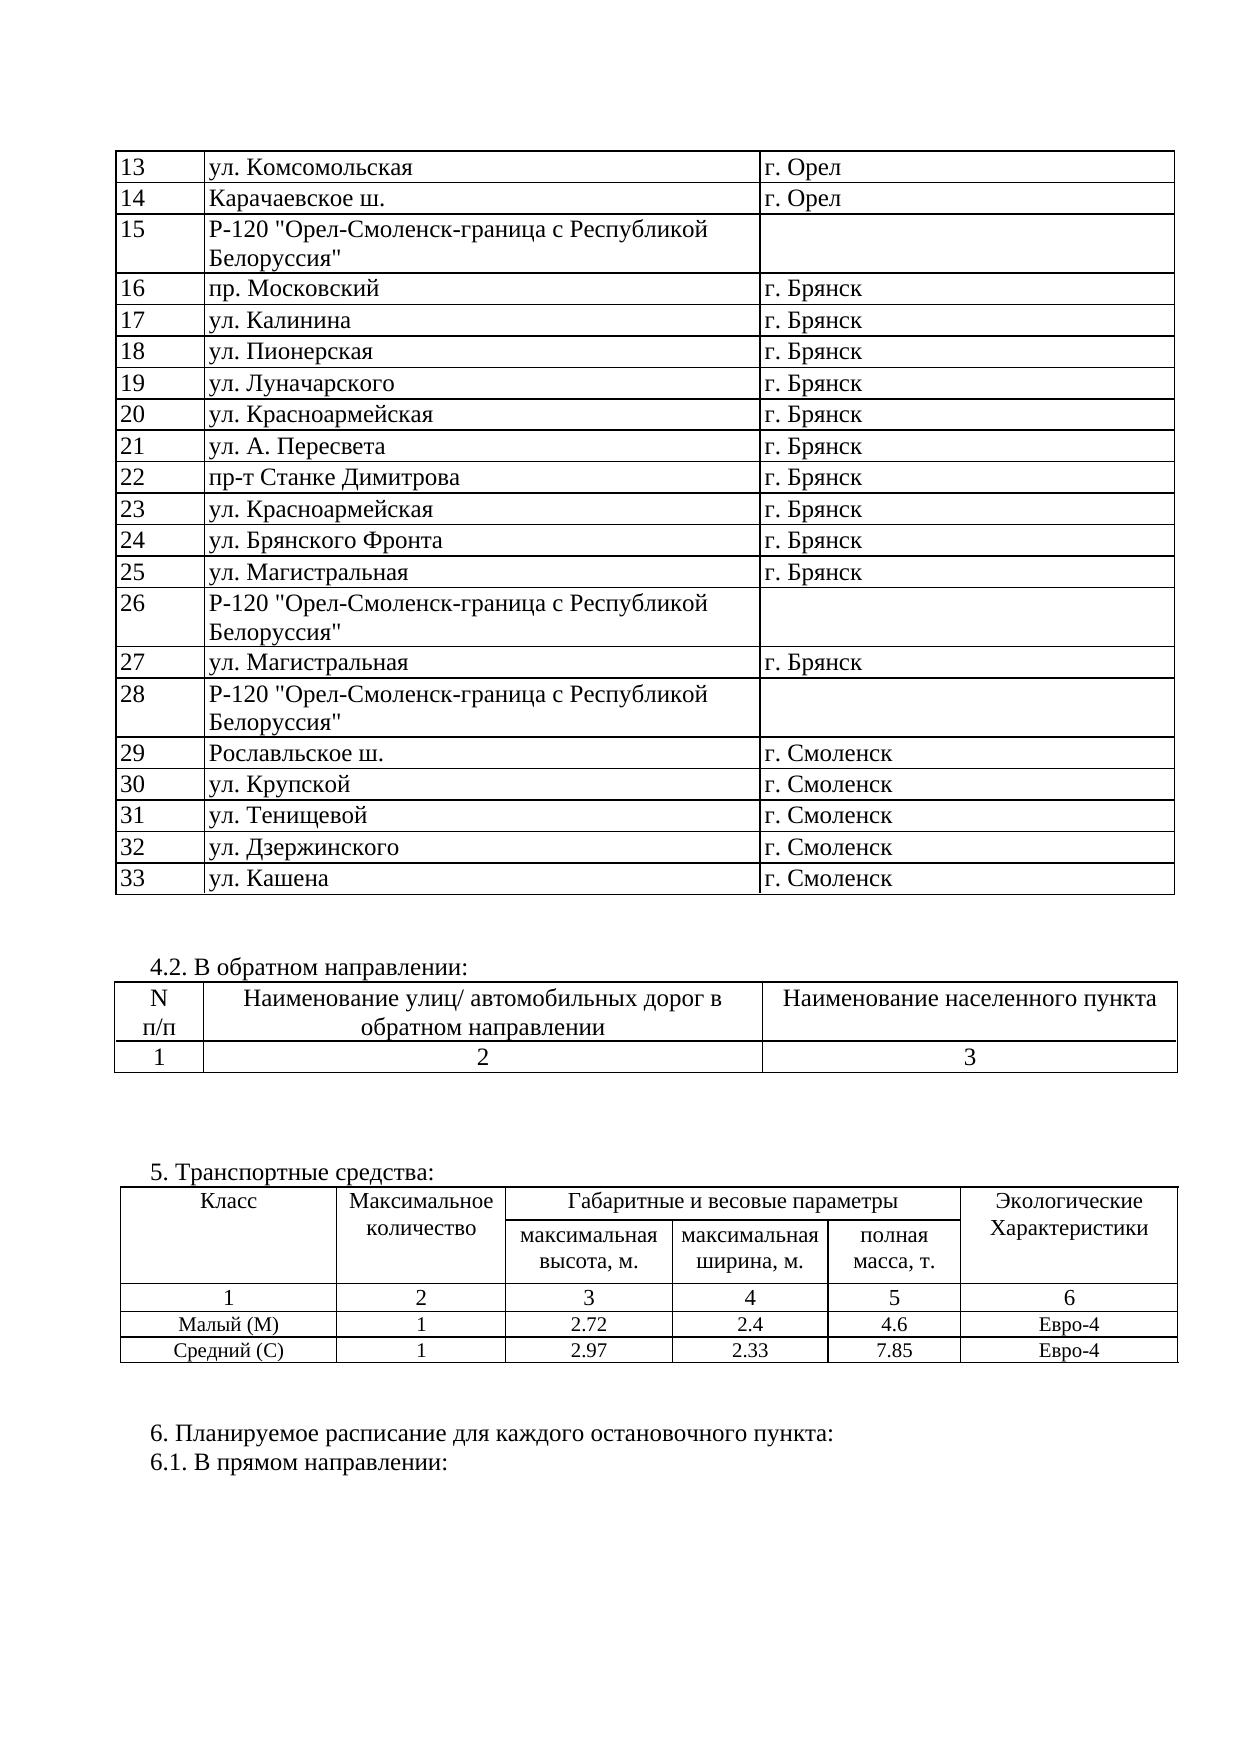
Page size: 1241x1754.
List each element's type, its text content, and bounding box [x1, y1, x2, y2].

table_cell [761, 588, 1174, 646]
table_cell [761, 215, 1174, 272]
table_cell 28 [117, 679, 204, 736]
table_cell ул. Луначарского [205, 368, 759, 398]
table_cell г. Брянск [761, 400, 1174, 429]
table_header Габаритные и весовые параметры [506, 1188, 960, 1219]
table_cell [761, 679, 1174, 736]
table_cell ул. Тенищевой [205, 801, 759, 831]
table_cell 33 [117, 864, 204, 893]
table_cell ул. Калинина [205, 305, 759, 335]
table_cell г. Брянск [761, 274, 1174, 303]
table_cell г. Брянск [761, 647, 1174, 677]
table_header N п/п [115, 983, 203, 1040]
table_cell ул. Магистральная [205, 647, 759, 677]
table_cell г. Брянск [761, 431, 1174, 461]
table_cell Рославльское ш. [205, 738, 759, 768]
table_cell пр-т Станке Димитрова [205, 462, 759, 492]
table_cell г. Смоленск [761, 832, 1174, 862]
table_cell 27 [117, 647, 204, 677]
table_cell полная масса, т. [829, 1221, 960, 1283]
table_cell Евро-4 [961, 1338, 1177, 1362]
table_cell Р-120 "Орел-Смоленск-граница с Республикой Белоруссия" [205, 679, 759, 736]
table_cell 14 [117, 183, 204, 213]
table_cell Р-120 "Орел-Смоленск-граница с Республикой Белоруссия" [205, 588, 759, 646]
table_cell максимальная ширина, м. [673, 1221, 827, 1283]
table_cell пр. Московский [205, 274, 759, 303]
table_cell г. Брянск [761, 525, 1174, 555]
table_cell 17 [117, 305, 204, 335]
table_cell 20 [117, 400, 204, 429]
table_cell 25 [117, 557, 204, 587]
table_cell ул. Комсомольская [205, 152, 759, 181]
table_cell ул. Красноармейская [205, 494, 759, 524]
table_cell 2.4 [673, 1312, 827, 1336]
table_cell ул. Красноармейская [205, 400, 759, 429]
table_cell 2 [204, 1042, 762, 1072]
table_cell 31 [117, 801, 204, 831]
table_cell г. Брянск [761, 337, 1174, 366]
table_header Максимальное количество [337, 1188, 505, 1283]
table_cell 5 [829, 1284, 960, 1311]
table_cell Евро-4 [961, 1312, 1177, 1336]
table_cell 3 [506, 1284, 672, 1311]
table_cell 4 [673, 1284, 827, 1311]
table_cell г. Смоленск [761, 738, 1174, 768]
table_header Наименование улиц/ автомобильных дорог в обратном направлении [204, 983, 762, 1040]
table_cell 1 [115, 1041, 203, 1072]
table_cell 2.97 [506, 1338, 672, 1362]
table_cell г. Смоленск [761, 864, 1174, 893]
table_cell 32 [117, 832, 204, 862]
table_cell ул. Крупской [205, 769, 759, 799]
table_cell 21 [117, 431, 204, 461]
table_cell 2.72 [506, 1312, 672, 1336]
table_cell 15 [117, 215, 204, 272]
table_cell 19 [117, 368, 204, 398]
table_cell 30 [117, 769, 204, 799]
table_cell г. Брянск [761, 368, 1174, 398]
table_cell 22 [117, 462, 204, 492]
table_cell Малый (М) [121, 1312, 336, 1336]
table_cell ул. Кашена [205, 864, 759, 893]
table_cell ул. А. Пересвета [205, 431, 759, 461]
table_cell 4.6 [829, 1312, 960, 1336]
table_cell Карачаевское ш. [205, 183, 759, 213]
table_cell 1 [337, 1312, 505, 1336]
text 5. Транспортные средства: [150, 1157, 1090, 1186]
text 6.1. В прямом направлении: [150, 1447, 1090, 1476]
table_cell г. Брянск [761, 305, 1174, 335]
table_cell ул. Дзержинского [205, 832, 759, 862]
table_cell максимальная высота, м. [506, 1221, 672, 1283]
table_cell 26 [117, 588, 204, 646]
table_header Класс [121, 1188, 336, 1283]
table_cell 23 [117, 494, 204, 524]
table_cell 29 [117, 738, 204, 768]
table_cell г. Брянск [761, 494, 1174, 524]
table_cell 2 [337, 1284, 505, 1311]
table_cell ул. Магистральная [205, 557, 759, 587]
table_cell 16 [117, 274, 204, 303]
table_header Наименование населенного пункта [763, 983, 1177, 1040]
table_cell Средний (С) [121, 1338, 336, 1362]
table_cell ул. Пионерская [205, 337, 759, 366]
table_cell 24 [117, 525, 204, 555]
table_cell г. Смоленск [761, 769, 1174, 799]
table_cell ул. Брянского Фронта [205, 525, 759, 555]
table_header Экологические Характеристики [961, 1188, 1177, 1283]
table_cell 13 [117, 152, 204, 181]
table_cell Р-120 "Орел-Смоленск-граница с Республикой Белоруссия" [205, 215, 759, 272]
table_cell г. Смоленск [761, 801, 1174, 831]
table_cell 1 [337, 1338, 505, 1362]
text 6. Планируемое расписание для каждого остановочного пункта: [150, 1418, 1090, 1447]
table_cell 7.85 [829, 1338, 960, 1362]
text 4.2. В обратном направлении: [150, 952, 1090, 981]
table_cell 2.33 [673, 1338, 827, 1362]
table_cell 1 [121, 1284, 336, 1311]
table_cell 6 [961, 1284, 1177, 1311]
table_cell г. Брянск [761, 462, 1174, 492]
table_cell г. Брянск [761, 557, 1174, 587]
table_cell 18 [117, 337, 204, 366]
table_cell 3 [763, 1040, 1177, 1072]
table_cell г. Орел [761, 152, 1174, 181]
table_cell г. Орел [761, 183, 1174, 213]
